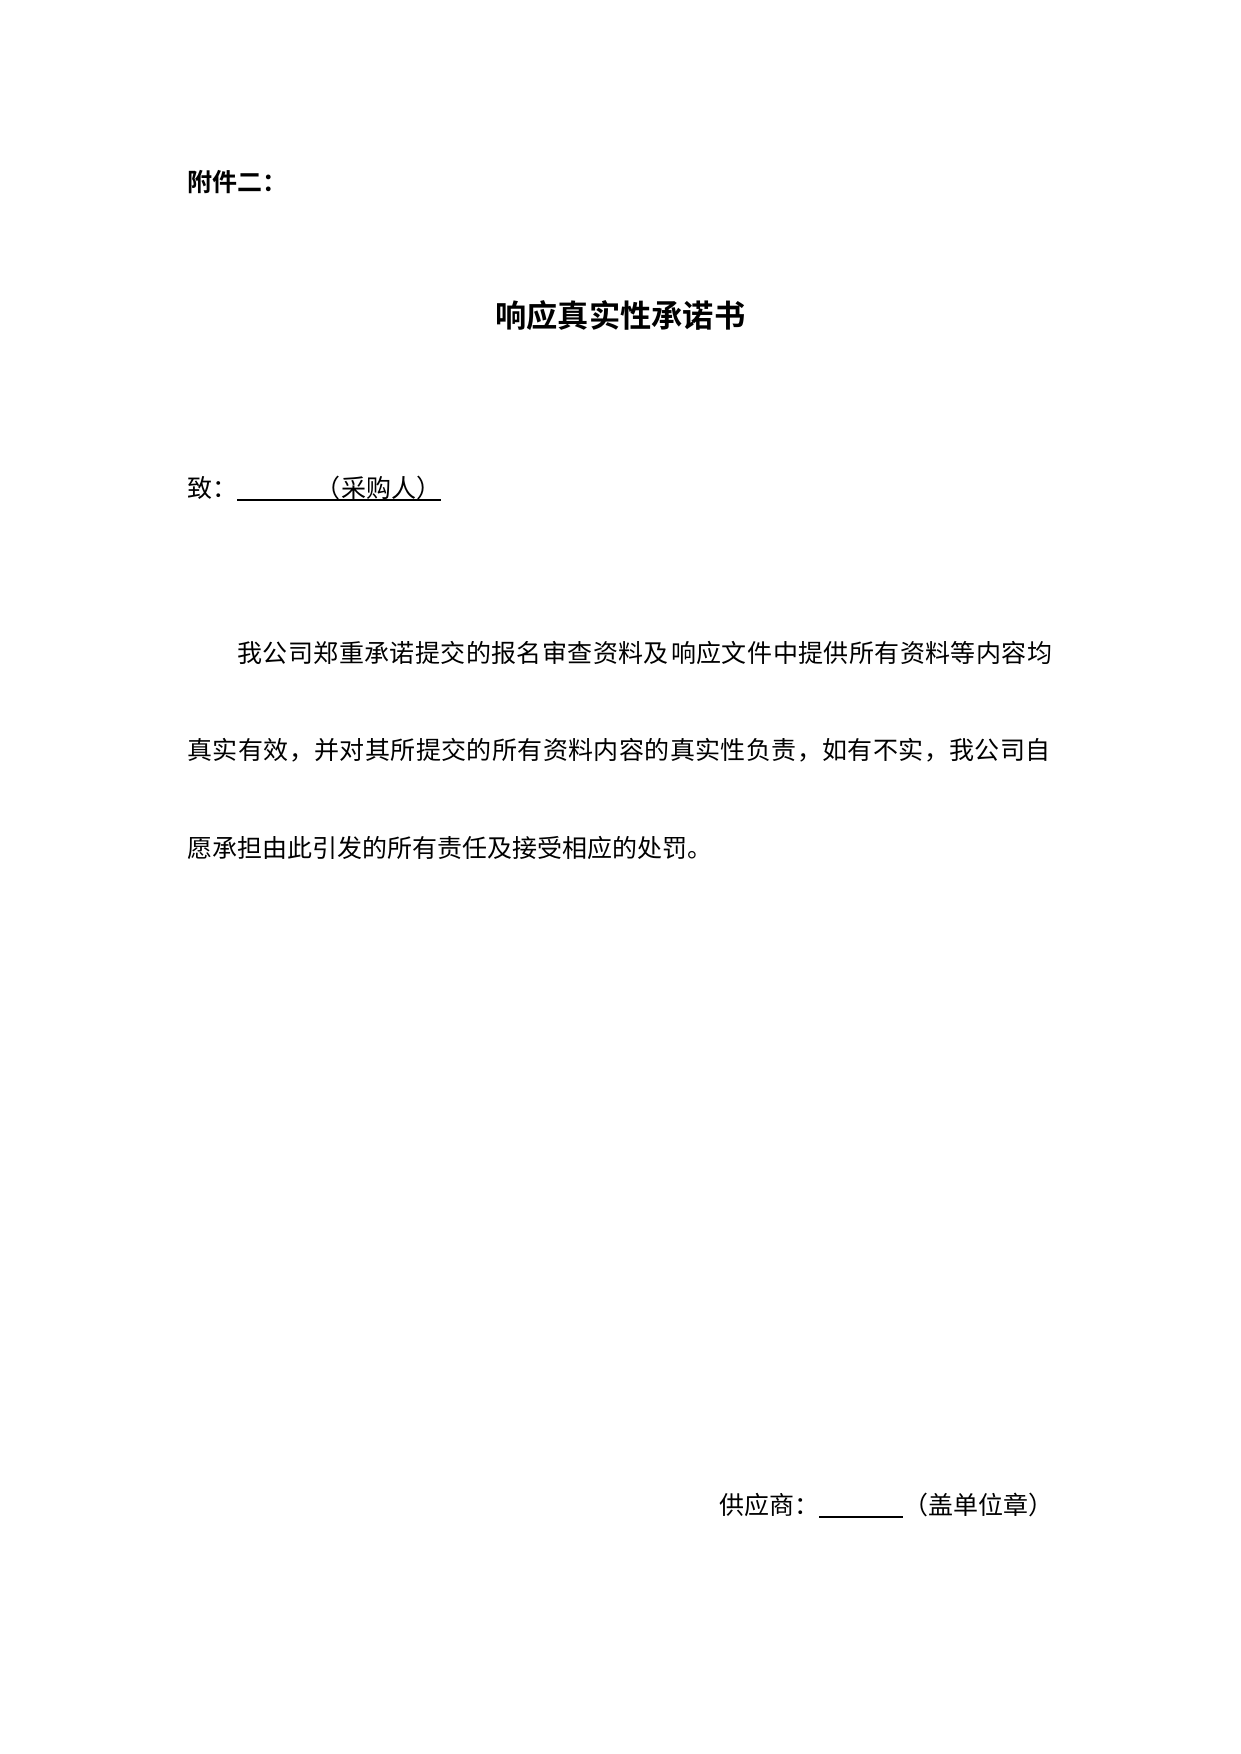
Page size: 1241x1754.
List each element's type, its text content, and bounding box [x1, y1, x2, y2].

text 响应真实性承诺书 [187, 281, 1053, 346]
text 我公司郑重承诺提交的报名审查资料及响应文件中提供所有资料等内容均真实有效，并对其所提交的所有资料内容的真实性负责，如有不实，我公司自愿承担由此引发的所有责任及接受相应的处罚。 [187, 619, 1053, 879]
text 致： （采购人） [187, 454, 1053, 519]
text 附件二： [187, 162, 1053, 198]
text 供应商： （盖单位章） [187, 1471, 1053, 1536]
